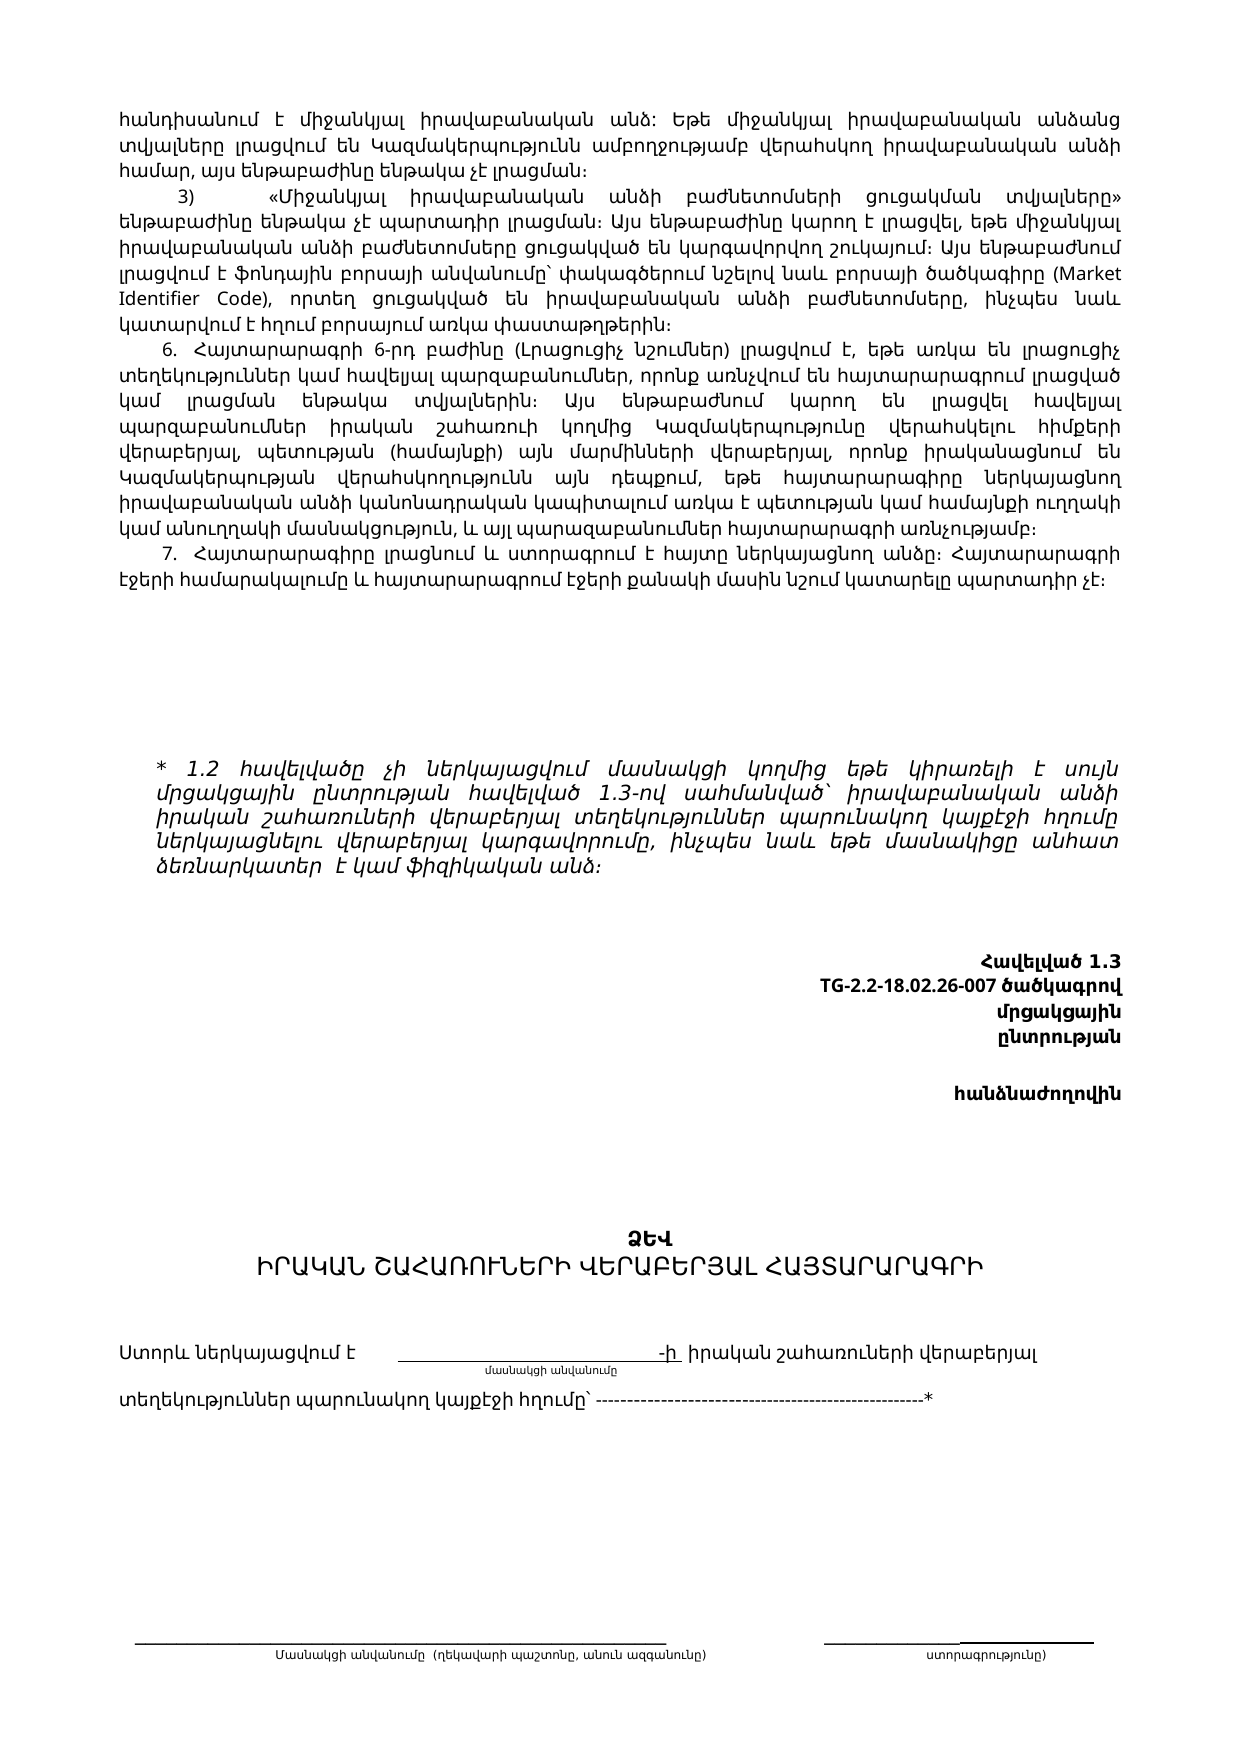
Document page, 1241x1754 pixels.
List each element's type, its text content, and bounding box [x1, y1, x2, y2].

list Հայտարարագիրը լրացնում և ստորագրում է հայտը ներկայացնող անձը։ Հայտարարագրի էջերի համարակալումը և հայտարարագրում էջերի քանակի մասին նշում կատարելը պարտադիր չէ։ [118, 541, 1122, 592]
subtitle մրցակցային ընտրության [118, 998, 1122, 1049]
text մասնակցի անվանումը [392, 1365, 1122, 1387]
text Ստորև ներկայացվում է -ի իրական շահառուների վերաբերյալ [118, 1339, 1122, 1365]
text * 1.2 հավելվածը չի ներկայացվում մասնակցի կողմից եթե կիրառելի է սույն մրցակցային ընտրության հավելված 1.3-ով սահմանված՝ իրավաբանական անձի իրական շահառուների վերաբերյալ տեղեկություններ պարունակող կայքէջի հղումը ներկայացնելու վերաբերյալ կարգավորումը, ինչպես նաև եթե մասնակիցը անհատ ձեռնարկատեր է կամ ֆիզիկական անձ։ [156, 757, 1122, 878]
text ՁԵՎ [118, 1227, 1122, 1252]
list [118, 107, 1122, 183]
text տեղեկություններ պարունակող կայքէջի հղումը՝ ----------------------------------------------------* [118, 1387, 1122, 1412]
text ԻՐԱԿԱՆ ՇԱՀԱՌՈՒՆԵՐԻ ՎԵՐԱԲԵՐՅԱԼ ՀԱՅՏԱՐԱՐԱԳՐԻ [118, 1252, 1122, 1281]
list «Միջանկյալ իրավաբանական անձի բաժնետոմսերի ցուցակման տվյալները» ենթաբաժինը ենթակա չէ պարտադիր լրացման։ Այս ենթաբաժինը կարող է լրացվել, եթե միջանկյալ իրավաբանական անձի բաժնետոմսերը ցուցակված են կարգավորվող շուկայում։ Այս ենթաբաժնում լրացվում է ֆոնդային բորսայի անվանումը՝ փակագծերում նշելով նաև բորսայի ծածկագիրը (Market Identifier Code), որտեղ ցուցակված են իրավաբանական անձի բաժնետոմսերը, ինչպես նաև կատարվում է հղում բորսայում առկա փաստաթղթերին։ [118, 183, 1122, 336]
subtitle հանձնաժողովին [118, 1049, 1122, 1106]
text ___________________________________________________ _____________ Մասնակցի անվանումը (ղեկավարի պաշտոնը, անուն ազգանունը) ստորագրությունը) [118, 1621, 1122, 1674]
list Հայտարարագրի 6-րդ բաժինը (Լրացուցիչ նշումներ) լրացվում է, եթե առկա են լրացուցիչ տեղեկություններ կամ հավելյալ պարզաբանումներ, որոնք առնչվում են հայտարարագրում լրացված կամ լրացման ենթակա տվյալներին։ Այս ենթաբաժնում կարող են լրացվել հավելյալ պարզաբանումներ իրական շահառուի կողմից Կազմակերպությունը վերահսկելու հիմքերի վերաբերյալ, պետության (համայնքի) այն մարմինների վերաբերյալ, որոնք իրականացնում են Կազմակերպության վերահսկողությունն այն դեպքում, եթե հայտարարագիրը ներկայացնող իրավաբանական անձի կանոնադրական կապիտալում առկա է պետության կամ համայնքի ուղղակի կամ անուղղակի մասնակցություն, և այլ պարազաբանումներ հայտարարագրի առնչությամբ։ [118, 336, 1122, 541]
subtitle Հավելված 1.3 [118, 951, 1122, 973]
subtitle TG-2.2-18.02.26-007 ծածկագրով [118, 973, 1122, 998]
